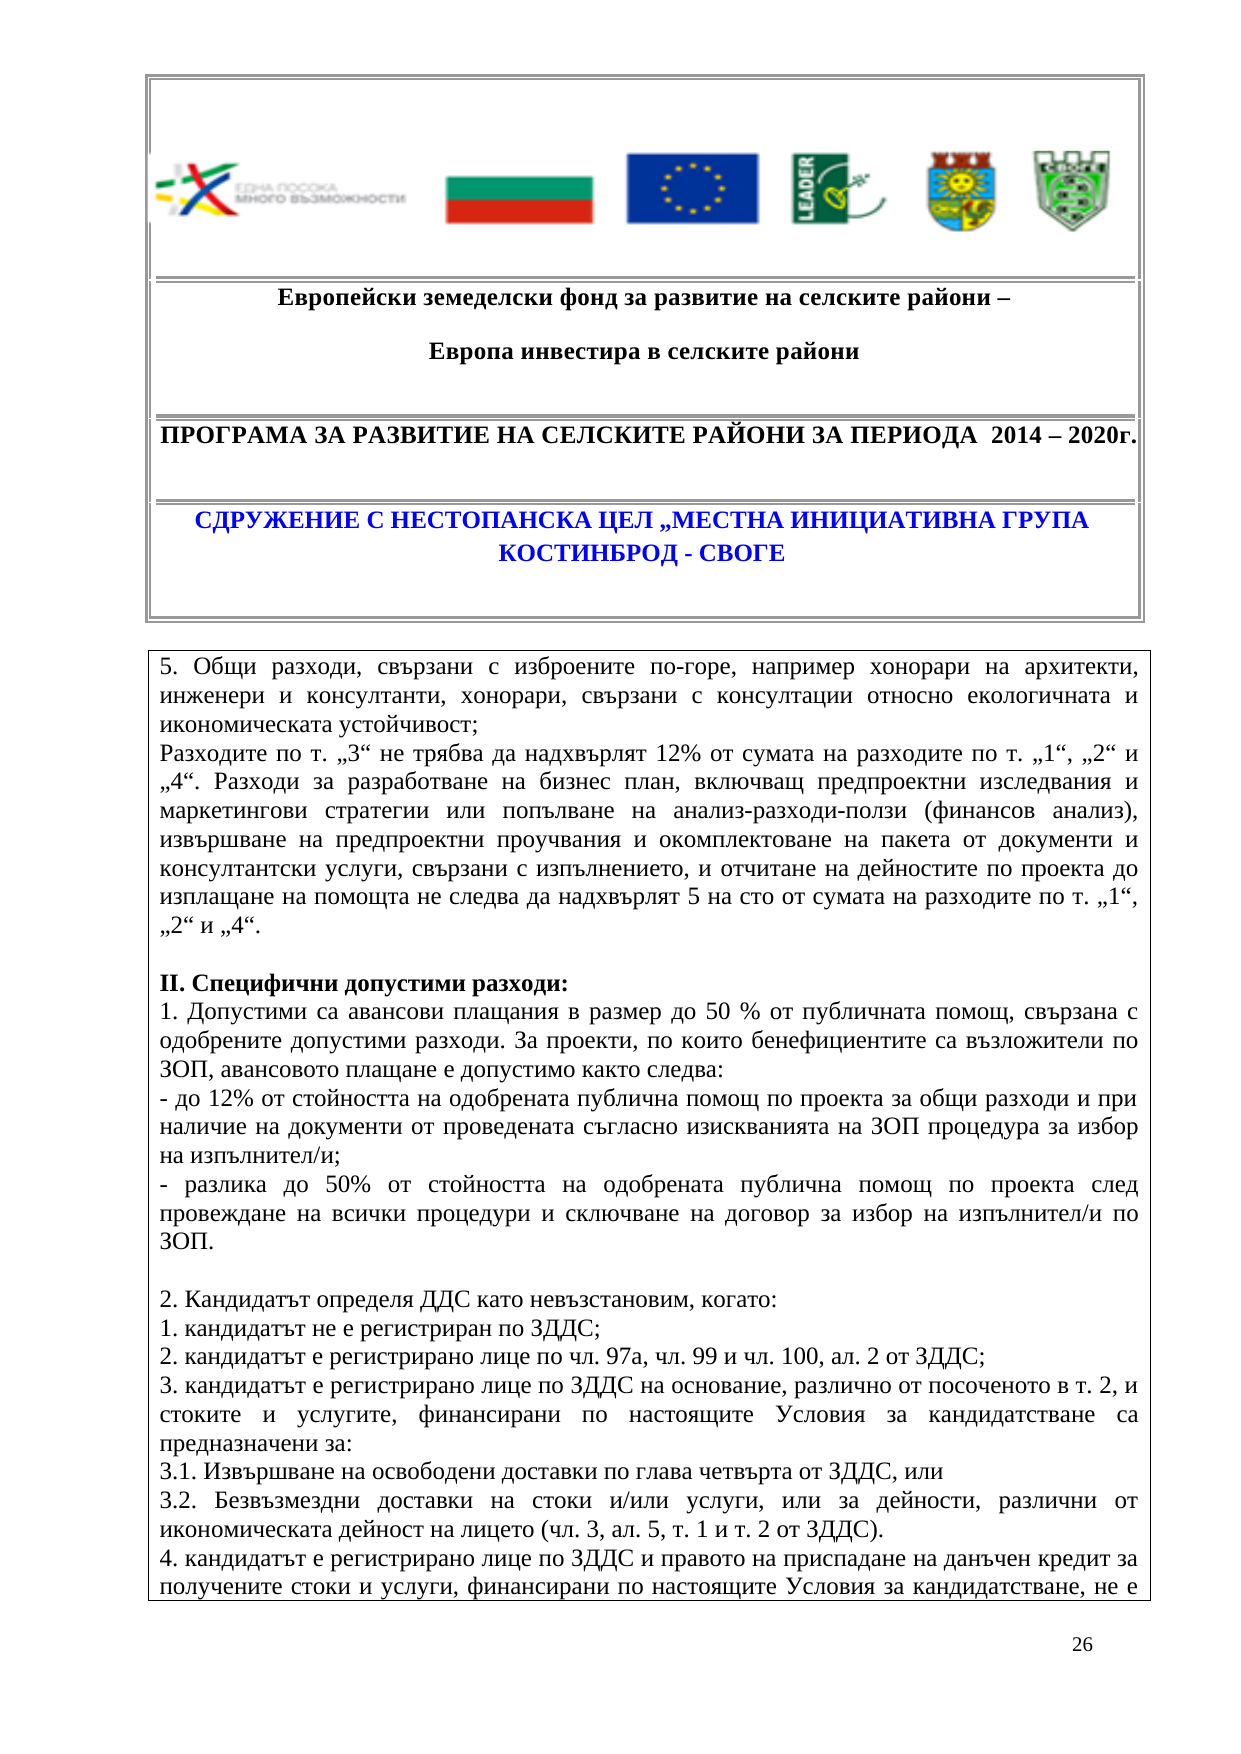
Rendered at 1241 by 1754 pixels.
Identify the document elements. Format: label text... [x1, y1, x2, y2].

picture [147, 124, 1128, 244]
table_header I. Допустими за подпомагане са следните разходи: Допустимите разходи, включват разходи, които са необходими за осъществяване на проекта и са съобразени с принципите на разумно финансово управление, действително извършени и платени в периода на изпълнение на проекта: 1. Изграждане, включително отпускането на лизинг, или подобренията на недвижимо имущество; 2. Закупуване или вземането на лизинг на нови машини и оборудване, обзавеждане до пазарната цена на актива; 3. Закупуване и/или разработване на софтуер, включително чрез финансов лизинг; 4. Придобиване или развитие ма компютърен софтуер и придобиване на патенти, лицензи, авторски права, търговски марки и др. 5. Общи разходи, свързани с изброените по-горе, например хонорари на архитекти, инженери и консултанти, хонорари, свързани с консултации относно екологичната и икономическата устойчивост; Разходите по т. „3“ не трябва да надхвърлят 12% от сумата на разходите по т. „1“, „2“ и „4“. Разходи за разработване на бизнес план, включващ предпроектни изследвания и маркетингови стратегии или попълване на анализ-разходи-ползи (финансов анализ), извършване на предпроектни проучвания и окомплектоване на пакета от документи и консултантски услуги, свързани с изпълнението, и отчитане на дейностите по проекта до изплащане на помощта не следва да надхвърлят 5 на сто от сумата на разходите по т. „1“, „2“ и „4“. II. Специфични допустими разходи: 1. Допустими са авансови плащания в размер до 50 % от публичната помощ, свързана с одобрените допустими разходи. За проекти, по които бенефициентите са възложители по ЗОП, авансовото плащане е допустимо както следва: - до 12% от стойността на одобрената публична помощ по проекта за общи разходи и при наличие на документи от проведената съгласно изискванията на ЗОП процедура за избор на изпълнител/и; - разлика до 50% от стойността на одобрената публична помощ по проекта след провеждане на всички процедури и сключване на договор за избор на изпълнител/и по ЗОП. 2. Кандидатът определя ДДС като невъзстановим, когато: 1. кандидатът не е регистриран по ЗДДС; 2. кандидатът е регистрирано лице по чл. 97а, чл. 99 и чл. 100, ал. 2 от ЗДДС; 3. кандидатът е регистрирано лице по ЗДДС на основание, различно от посоченото в т. 2, и стоките и услугите, финансирани по настоящите Условия за кандидатстване са предназначени за: 3.1. Извършване на освободени доставки по глава четвърта от ЗДДС, или 3.2. Безвъзмездни доставки на стоки и/или услуги, или за дейности, различни от икономическата дейност на лицето (чл. 3, ал. 5, т. 1 и т. 2 от ЗДДС). 4. кандидатът е регистрирано лице по ЗДДС и правото на приспадане на данъчен кредит за получените стоки и услуги, финансирани по настоящите Условия за кандидатстване, не е лице на основание чл. 70, ал. 1, т. 4,5 от ЗДДС. 5. кандидатът е регистрирано лице по ЗДДС и е приложил разпоредбите на чл. 71а и чл. 71б от ЗДДС, в сила от 1 януари 2017 г. Когато кандидатът е регистриран по Закона за ДДС, той подава проектното си предложение като залага разходите без включен ДДС. Когато кандидатът не е регистриран по Закона за ДДС, той подава проектното си предложение като залага разходите с включен ДДС. [149, 651, 1150, 1600]
